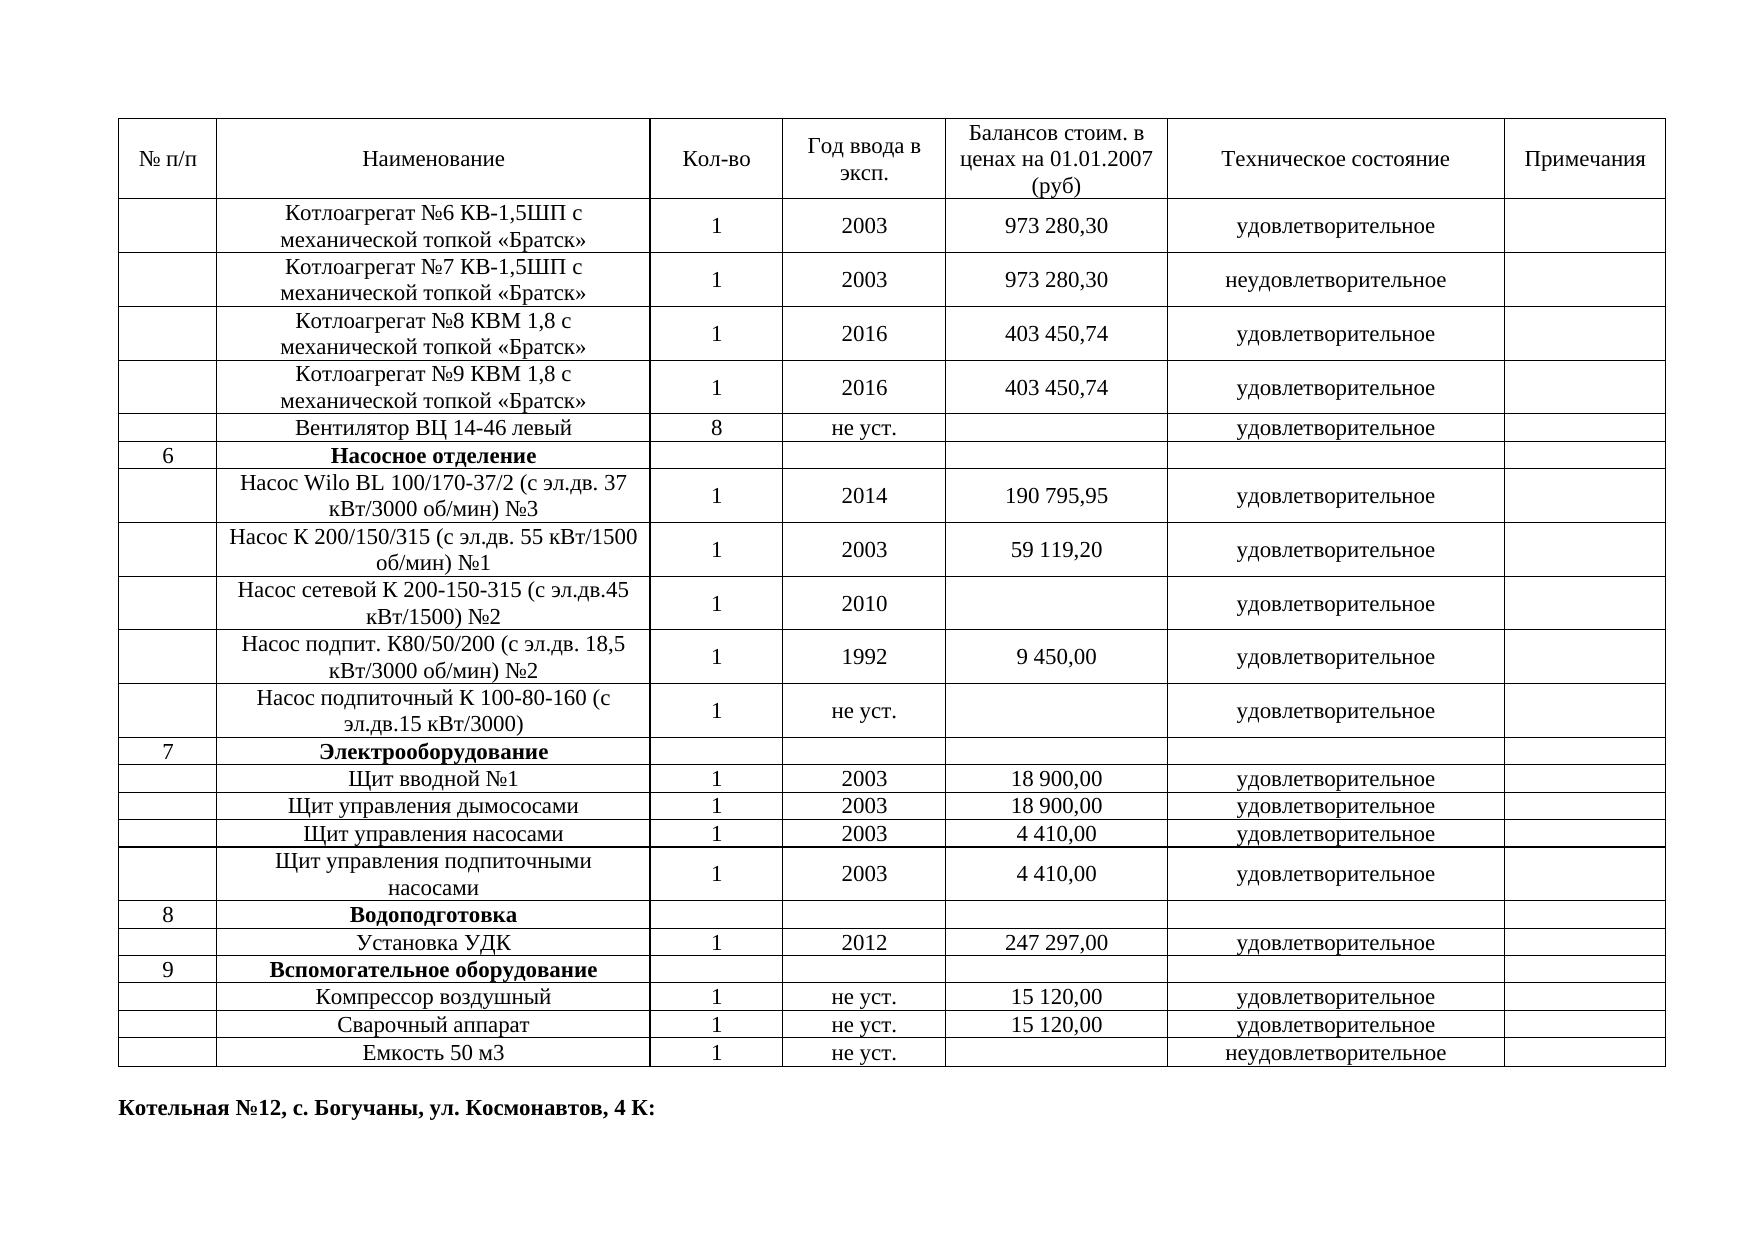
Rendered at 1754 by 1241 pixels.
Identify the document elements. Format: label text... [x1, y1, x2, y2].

table_cell 9 [119, 956, 216, 982]
table_cell удовлетворительное [1168, 1011, 1504, 1037]
table_cell [783, 956, 945, 982]
table_cell [1505, 1011, 1665, 1037]
table_cell [1505, 765, 1665, 792]
table_cell [1168, 738, 1504, 764]
table_cell удовлетворительное [1168, 983, 1504, 1010]
table_cell 4 410,00 [946, 820, 1167, 846]
table_cell Насос сетевой К 200-150-315 (с эл.дв.45 кВт/1500) №2 [217, 577, 649, 629]
table_cell 1992 [783, 630, 945, 683]
table_cell [119, 469, 216, 522]
table_cell неудовлетворительное [1168, 253, 1504, 306]
table_cell [119, 199, 216, 252]
table_cell 1 [651, 684, 782, 737]
table_cell Водоподготовка [217, 901, 649, 927]
table_cell 247 297,00 [946, 929, 1167, 955]
table_cell Щит управления дымососами [217, 793, 649, 819]
table_cell Котлоагрегат №7 КВ-1,5ШП с механической топкой «Братск» [217, 253, 649, 306]
table_cell [1505, 1038, 1665, 1066]
table_cell 1 [651, 820, 782, 846]
table_cell [1505, 956, 1665, 982]
table_cell удовлетворительное [1168, 361, 1504, 413]
table_cell [946, 956, 1167, 982]
table_cell [119, 523, 216, 576]
table_cell 8 [651, 414, 782, 441]
table_cell [1505, 469, 1665, 522]
table_cell 2014 [783, 469, 945, 522]
table_cell Котлоагрегат №8 КВМ 1,8 с механической топкой «Братск» [217, 307, 649, 359]
table_cell [1505, 793, 1665, 819]
table_cell [1505, 577, 1665, 629]
table_cell [1168, 956, 1504, 982]
table_cell 1 [651, 1038, 782, 1066]
table_cell 15 120,00 [946, 1011, 1167, 1037]
table_cell 1 [651, 929, 782, 955]
table_cell Насосное отделение [217, 442, 649, 468]
table_cell Электрооборудование [217, 738, 649, 764]
table_cell 2003 [783, 765, 945, 792]
table_header Кол-во [651, 119, 782, 198]
table_cell Щит вводной №1 [217, 765, 649, 792]
table_cell [651, 442, 782, 468]
table_cell 403 450,74 [946, 307, 1167, 359]
table_cell [651, 956, 782, 982]
table_cell Насос Wilo BL 100/170-37/2 (с эл.дв. 37 кВт/3000 об/мин) №3 [217, 469, 649, 522]
table_cell [783, 738, 945, 764]
table_cell удовлетворительное [1168, 929, 1504, 955]
table_cell удовлетворительное [1168, 684, 1504, 737]
table_cell 973 280,30 [946, 199, 1167, 252]
table_cell не уст. [783, 1011, 945, 1037]
table_cell 2010 [783, 577, 945, 629]
table_cell 2003 [783, 199, 945, 252]
table_cell [946, 414, 1167, 441]
table_cell 1 [651, 199, 782, 252]
table_cell 59 119,20 [946, 523, 1167, 576]
table_cell [1505, 848, 1665, 900]
table_cell [1505, 199, 1665, 252]
table_cell 1 [651, 630, 782, 683]
table_cell [119, 848, 216, 900]
table_cell [946, 1038, 1167, 1066]
table_cell [651, 901, 782, 927]
table_cell [1505, 307, 1665, 359]
table_cell [1505, 983, 1665, 1010]
table_cell [783, 442, 945, 468]
table_cell [651, 738, 782, 764]
table_cell 2016 [783, 361, 945, 413]
table_cell 1 [651, 848, 782, 900]
table_cell не уст. [783, 983, 945, 1010]
table_cell 1 [651, 523, 782, 576]
table_header Примечания [1505, 119, 1665, 198]
table_cell удовлетворительное [1168, 820, 1504, 846]
table_cell удовлетворительное [1168, 630, 1504, 683]
table_cell Насос К 200/150/315 (с эл.дв. 55 кВт/1500 об/мин) №1 [217, 523, 649, 576]
table_cell 1 [651, 361, 782, 413]
table_cell [119, 793, 216, 819]
table_cell Насос подпиточный К 100-80-160 (с эл.дв.15 кВт/3000) [217, 684, 649, 737]
table_cell [119, 983, 216, 1010]
table_cell удовлетворительное [1168, 307, 1504, 359]
table_cell 2003 [783, 253, 945, 306]
table_cell [119, 414, 216, 441]
table_cell [1505, 630, 1665, 683]
table_cell 4 410,00 [946, 848, 1167, 900]
table_cell 403 450,74 [946, 361, 1167, 413]
table_cell удовлетворительное [1168, 469, 1504, 522]
table_cell [119, 307, 216, 359]
table_cell 9 450,00 [946, 630, 1167, 683]
table_cell [1505, 820, 1665, 846]
table_header Год ввода в эксп. [783, 119, 945, 198]
table_header № п/п [119, 119, 216, 198]
table_cell [946, 901, 1167, 927]
table_cell 1 [651, 1011, 782, 1037]
table_cell [1505, 361, 1665, 413]
table_cell удовлетворительное [1168, 765, 1504, 792]
table_cell [1505, 253, 1665, 306]
table_cell Сварочный аппарат [217, 1011, 649, 1037]
table_cell удовлетворительное [1168, 414, 1504, 441]
table_cell 190 795,95 [946, 469, 1167, 522]
table_cell удовлетворительное [1168, 577, 1504, 629]
table_cell удовлетворительное [1168, 523, 1504, 576]
table_cell Вспомогательное оборудование [217, 956, 649, 982]
table_cell [1168, 901, 1504, 927]
table_cell Емкость 50 м3 [217, 1038, 649, 1066]
table_cell [1505, 684, 1665, 737]
table_cell удовлетворительное [1168, 848, 1504, 900]
table_cell [119, 577, 216, 629]
table_cell Насос подпит. К80/50/200 (с эл.дв. 18,5 кВт/3000 об/мин) №2 [217, 630, 649, 683]
table_cell 8 [119, 901, 216, 927]
table_cell [946, 684, 1167, 737]
table_cell [783, 901, 945, 927]
table_cell 2003 [783, 793, 945, 819]
table_cell не уст. [783, 684, 945, 737]
table_cell [119, 1011, 216, 1037]
table_cell [119, 684, 216, 737]
table_cell [1505, 414, 1665, 441]
table_cell 1 [651, 307, 782, 359]
text Котельная №12, с. Богучаны, ул. Космонавтов, 4 К: [118, 1093, 1665, 1120]
table_cell 2003 [783, 523, 945, 576]
table_cell 2012 [783, 929, 945, 955]
table_cell [119, 361, 216, 413]
table_cell 973 280,30 [946, 253, 1167, 306]
table_cell [119, 253, 216, 306]
table_cell 1 [651, 469, 782, 522]
table_cell Котлоагрегат №6 КВ-1,5ШП с механической топкой «Братск» [217, 199, 649, 252]
table_cell [1168, 442, 1504, 468]
table_cell Вентилятор ВЦ 14-46 левый [217, 414, 649, 441]
table_cell 1 [651, 253, 782, 306]
table_cell Установка УДК [217, 929, 649, 955]
table_cell 7 [119, 738, 216, 764]
table_header Техническое состояние [1168, 119, 1504, 198]
table_cell не уст. [783, 414, 945, 441]
table_cell 6 [119, 442, 216, 468]
table_cell [119, 765, 216, 792]
table_cell [1505, 523, 1665, 576]
table_cell 1 [651, 577, 782, 629]
table_cell 1 [651, 983, 782, 1010]
table_cell 2003 [783, 848, 945, 900]
table_cell [946, 442, 1167, 468]
table_cell 18 900,00 [946, 765, 1167, 792]
table_cell [119, 929, 216, 955]
table_cell [119, 1038, 216, 1066]
table_header Наименование [217, 119, 649, 198]
table_cell 15 120,00 [946, 983, 1167, 1010]
table_cell [946, 738, 1167, 764]
table_cell [1505, 442, 1665, 468]
table_cell [119, 630, 216, 683]
table_cell 1 [651, 765, 782, 792]
table_cell [1505, 901, 1665, 927]
table_cell 2003 [783, 820, 945, 846]
table_cell [946, 577, 1167, 629]
table_cell 2016 [783, 307, 945, 359]
table_cell [1505, 738, 1665, 764]
table_cell 18 900,00 [946, 793, 1167, 819]
table_cell [119, 820, 216, 846]
table_cell не уст. [783, 1038, 945, 1066]
table_cell Щит управления насосами [217, 820, 649, 846]
table_cell неудовлетворительное [1168, 1038, 1504, 1066]
table_cell удовлетворительное [1168, 793, 1504, 819]
table_cell Щит управления подпиточными насосами [217, 848, 649, 900]
table_cell Компрессор воздушный [217, 983, 649, 1010]
table_header Балансов стоим. в ценах на 01.01.2007 (руб) [946, 119, 1167, 198]
table_cell Котлоагрегат №9 КВМ 1,8 с механической топкой «Братск» [217, 361, 649, 413]
table_cell 1 [651, 793, 782, 819]
table_cell [1505, 929, 1665, 955]
table_cell удовлетворительное [1168, 199, 1504, 252]
